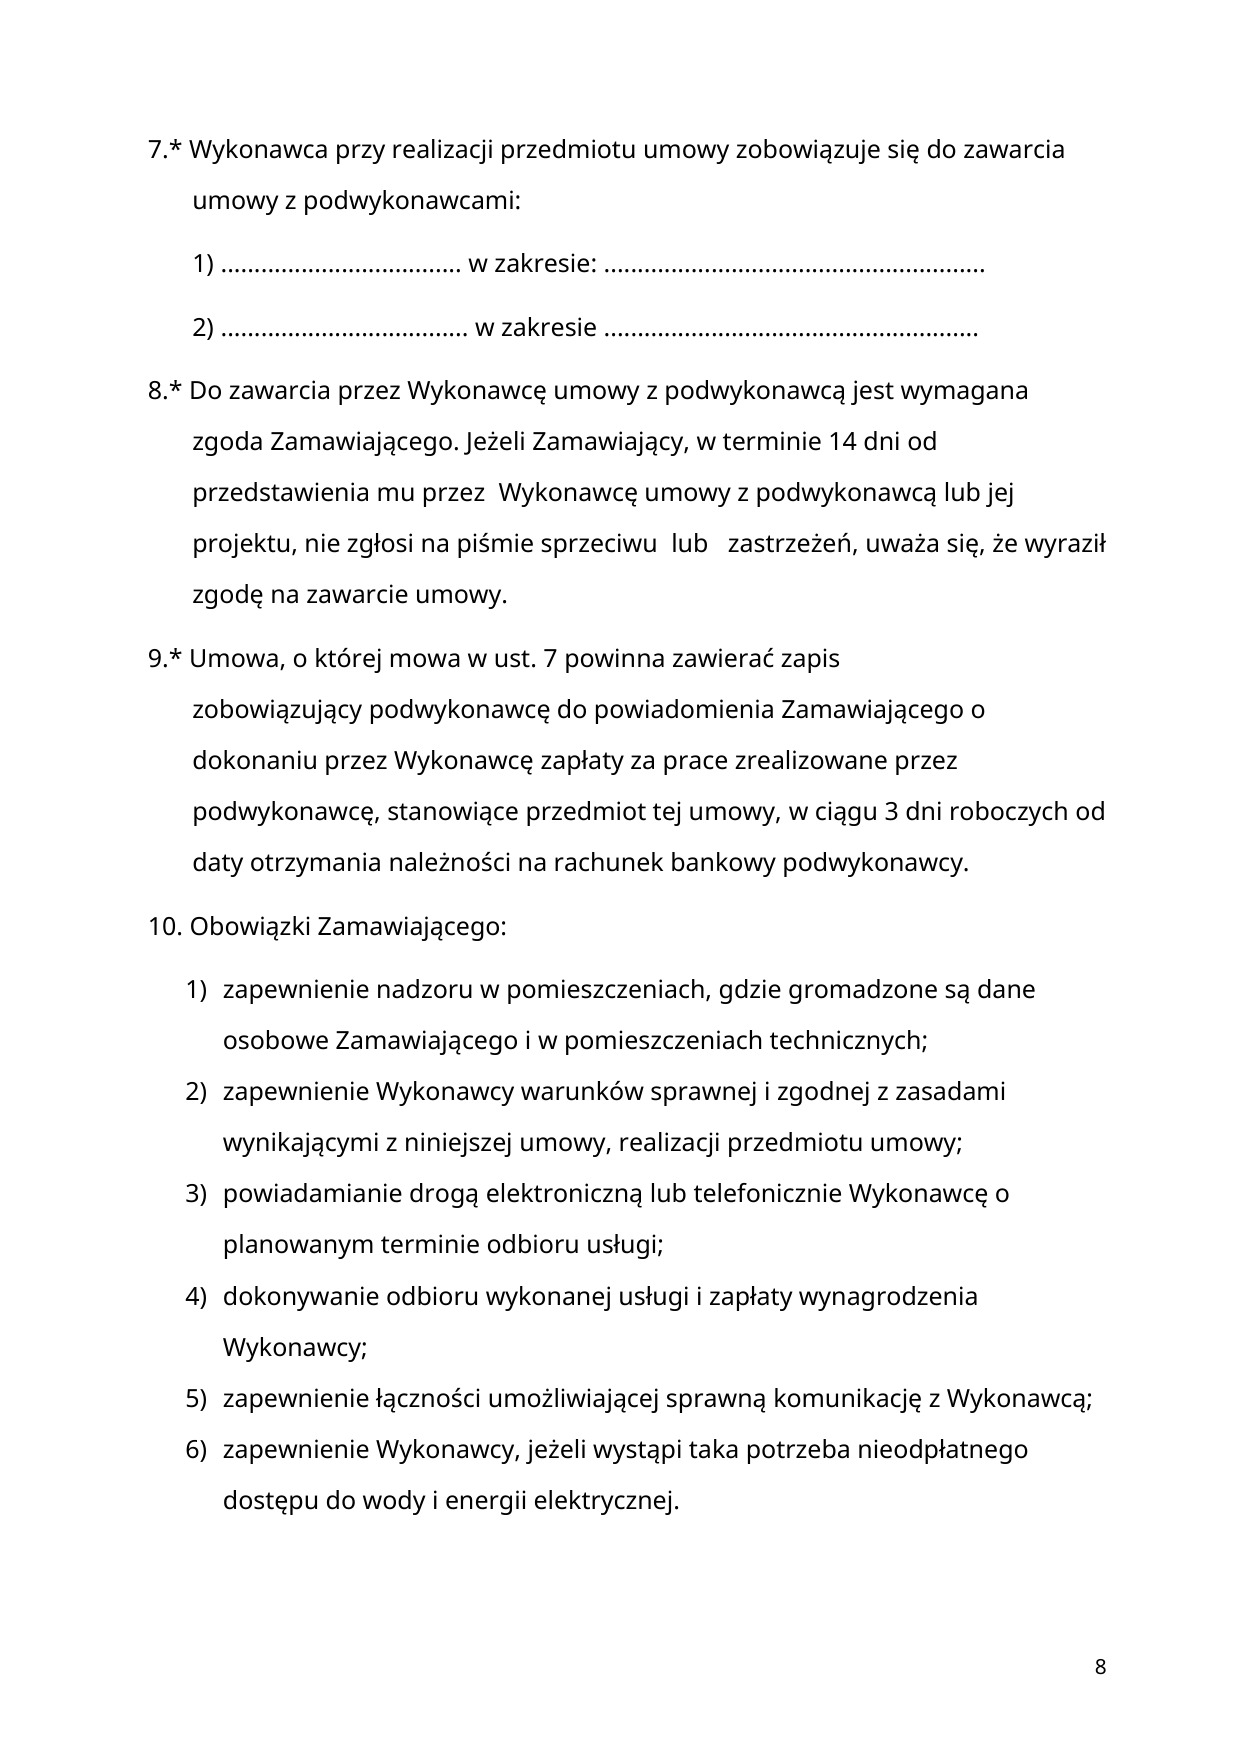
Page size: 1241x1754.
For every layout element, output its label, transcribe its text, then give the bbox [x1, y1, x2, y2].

text 8.* Do zawarcia przez Wykonawcę umowy z podwykonawcą jest wymagana zgoda Zamawiającego. Jeżeli Zamawiający, w terminie 14 dni od przedstawienia mu przez Wykonawcę umowy z podwykonawcą lub jej projektu, nie zgłosi na piśmie sprzeciwu lub zastrzeżeń, uważa się, że wyraził zgodę na zawarcie umowy. [148, 373, 1106, 611]
text 10. Obowiązki Zamawiającego: [148, 908, 1106, 942]
text 7.* Wykonawca przy realizacji przedmiotu umowy zobowiązuje się do zawarcia umowy z podwykonawcami: [148, 131, 1106, 216]
list zapewnienie Wykonawcy, jeżeli wystąpi taka potrzeba nieodpłatnego dostępu do wody i energii elektrycznej. [185, 1431, 1106, 1516]
list zapewnienie Wykonawcy warunków sprawnej i zgodnej z zasadami wynikającymi z niniejszej umowy, realizacji przedmiotu umowy; [185, 1074, 1106, 1159]
text 9.* Umowa, o której mowa w ust. 7 powinna zawierać zapis zobowiązujący podwykonawcę do powiadomienia Zamawiającego o dokonaniu przez Wykonawcę zapłaty za prace zrealizowane przez podwykonawcę, stanowiące przedmiot tej umowy, w ciągu 3 dni roboczych od daty otrzymania należności na rachunek bankowy podwykonawcy. [148, 641, 1106, 879]
list zapewnienie łączności umożliwiającej sprawną komunikację z Wykonawcą; [185, 1380, 1106, 1414]
list dokonywanie odbioru wykonanej usługi i zapłaty wynagrodzenia Wykonawcy; [185, 1278, 1106, 1363]
list zapewnienie nadzoru w pomieszczeniach, gdzie gromadzone są dane osobowe Zamawiającego i w pomieszczeniach technicznych; [185, 972, 1106, 1057]
text 2) ..................................... w zakresie ........................................................ [192, 309, 1106, 343]
text 1) .................................... w zakresie: ......................................................... [192, 246, 1106, 280]
list powiadamianie drogą elektroniczną lub telefonicznie Wykonawcę o planowanym terminie odbioru usługi; [185, 1176, 1106, 1261]
